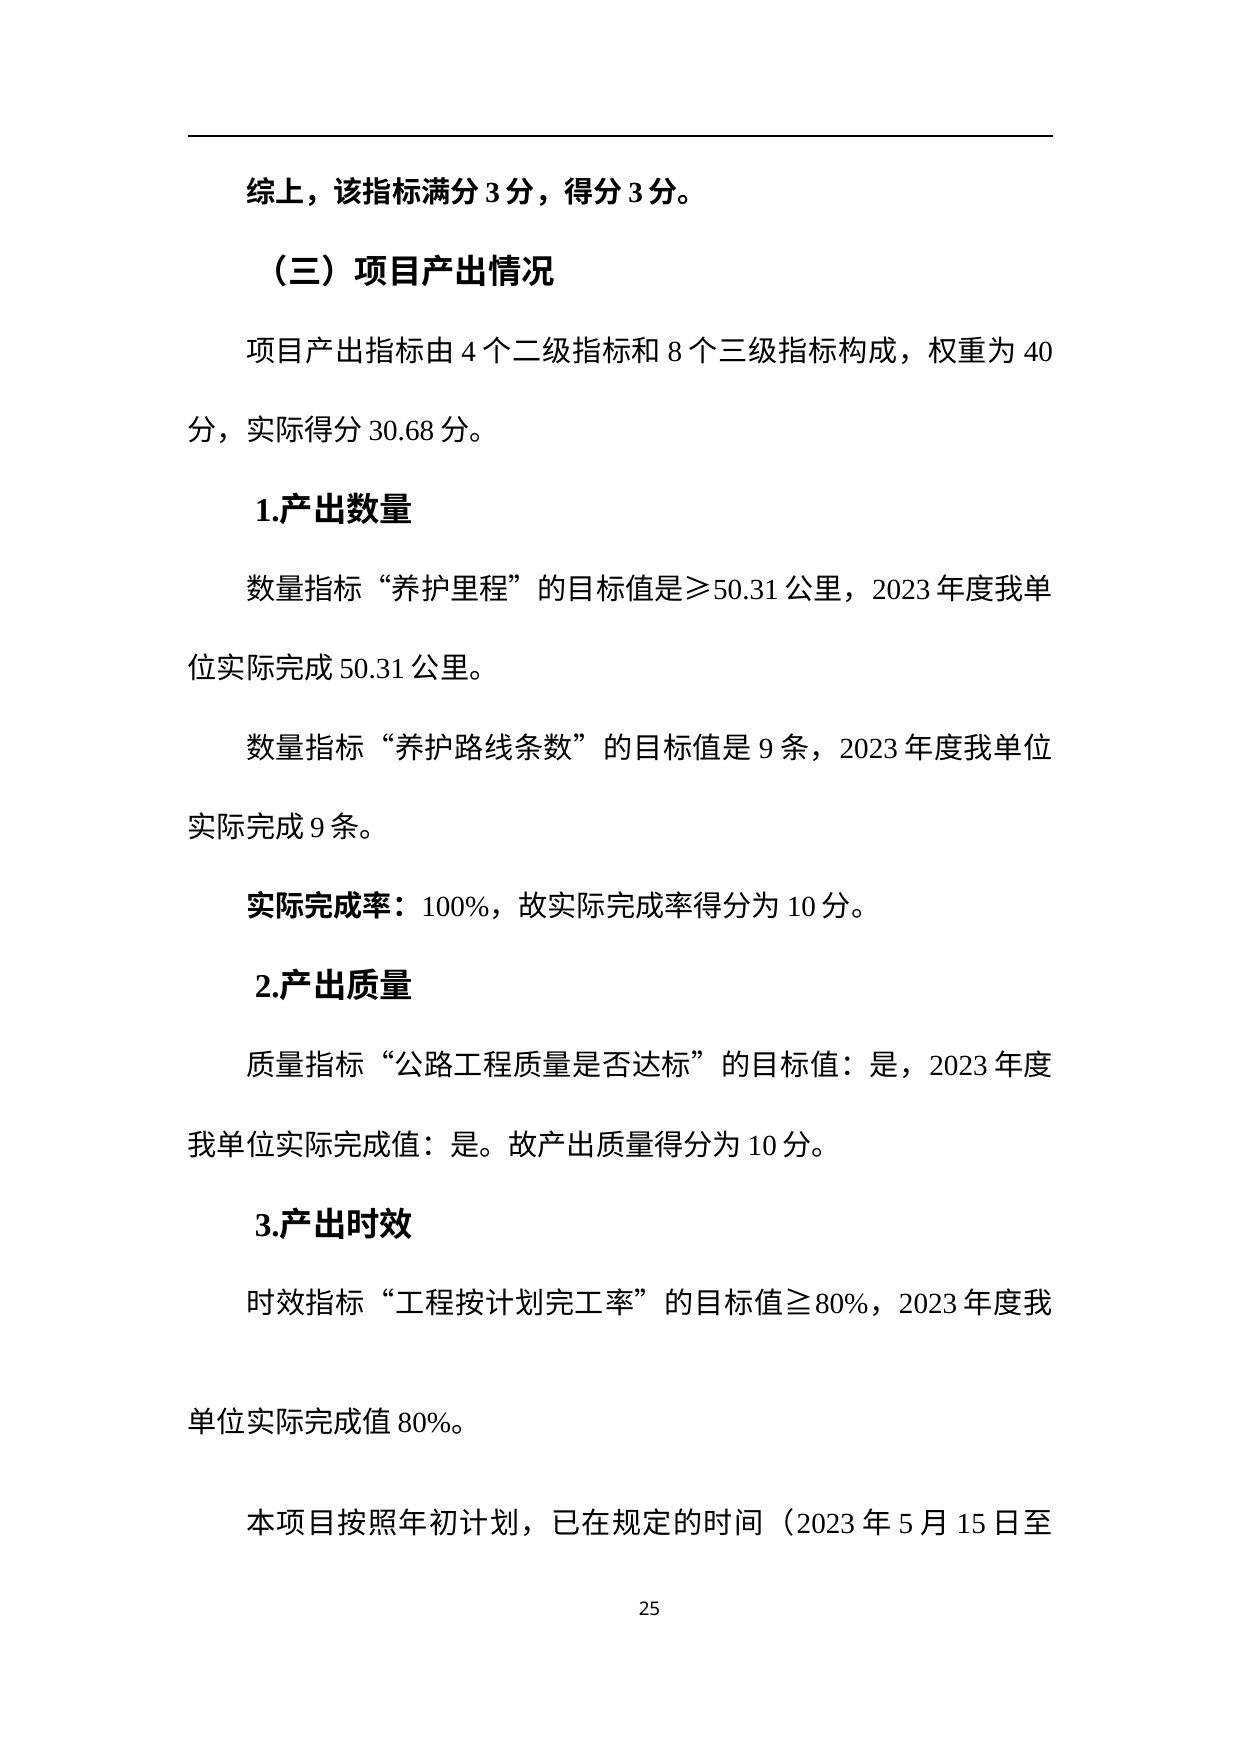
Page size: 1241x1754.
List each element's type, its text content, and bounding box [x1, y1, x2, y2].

text 质量指标“公路工程质量是否达标”的目标值：是，2023年度我单位实际完成值：是。故产出质量得分为10分。 [187, 1023, 1053, 1182]
subtitle 3.产出时效 [187, 1182, 1053, 1261]
text 项目产出指标由4个二级指标和8个三级指标构成，权重为40分，实际得分30.68分。 [187, 309, 1053, 467]
text 实际完成率：100%，故实际完成率得分为10分。 [187, 864, 1053, 944]
subtitle 1.产出数量 [187, 467, 1053, 547]
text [187, 1481, 1053, 1560]
text 数量指标“养护里程”的目标值是≥50.31公里，2023年度我单位实际完成50.31公里。 [187, 547, 1053, 706]
text 综上，该指标满分3分，得分3分。 [187, 150, 1053, 229]
subtitle 2.产出质量 [187, 944, 1053, 1023]
text 数量指标“养护路线条数”的目标值是9条，2023年度我单位实际完成9条。 [187, 706, 1053, 864]
text 时效指标“工程按计划完工率”的目标值≧80%，2023年度我单位实际完成值80%。 [187, 1261, 1053, 1460]
subtitle （三）项目产出情况 [187, 229, 1053, 309]
